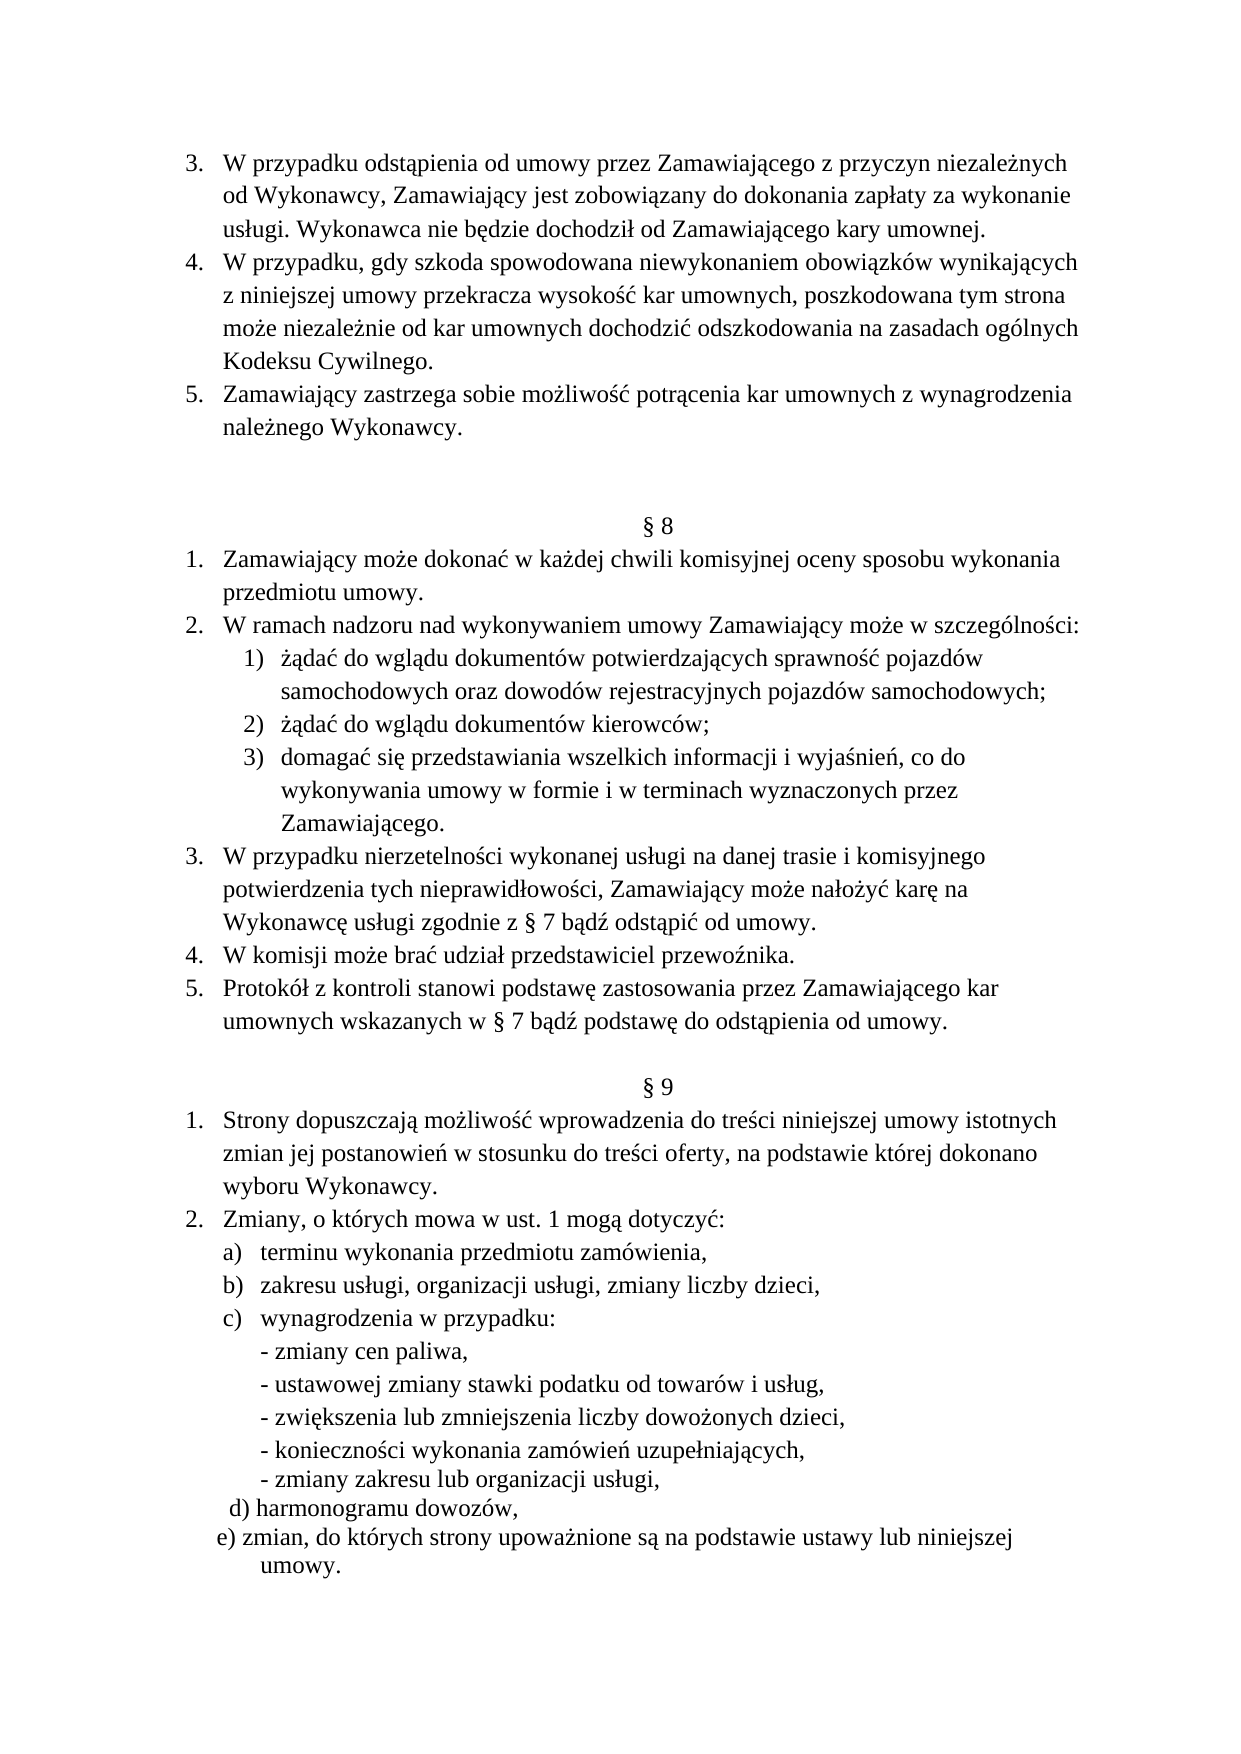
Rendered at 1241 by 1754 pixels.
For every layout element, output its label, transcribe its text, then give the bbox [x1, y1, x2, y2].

text d) harmonogramu dowozów, [148, 1493, 1093, 1522]
list W przypadku nierzetelności wykonanej usługi na danej trasie i komisyjnego potwierdzenia tych nieprawidłowości, Zamawiający może nałożyć karę na Wykonawcę usługi zgodnie z § 7 bądź odstąpić od umowy. [185, 841, 1093, 936]
list zakresu usługi, organizacji usługi, zmiany liczby dzieci, [223, 1270, 1093, 1299]
list - zmiany cen paliwa, [260, 1336, 1093, 1365]
list Zmiany, o których mowa w ust. 1 mogą dotyczyć: [185, 1204, 1093, 1233]
list Protokół z kontroli stanowi podstawę zastosowania przez Zamawiającego kar umownych wskazanych w § 7 bądź podstawę do odstąpienia od umowy. [185, 973, 1093, 1035]
list W przypadku odstąpienia od umowy przez Zamawiającego z przyczyn niezależnych od Wykonawcy, Zamawiający jest zobowiązany do dokonania zapłaty za wykonanie usługi. Wykonawca nie będzie dochodził od Zamawiającego kary umownej. [185, 148, 1093, 242]
list - zwiększenia lub zmniejszenia liczby dowożonych dzieci, [260, 1402, 1093, 1431]
list Strony dopuszczają możliwość wprowadzenia do treści niniejszej umowy istotnych zmian jej postanowień w stosunku do treści oferty, na podstawie której dokonano wyboru Wykonawcy. [185, 1105, 1093, 1200]
list W ramach nadzoru nad wykonywaniem umowy Zamawiający może w szczególności: [185, 610, 1093, 639]
list - konieczności wykonania zamówień uzupełniających, [260, 1435, 1093, 1464]
list W przypadku, gdy szkoda spowodowana niewykonaniem obowiązków wynikających z niniejszej umowy przekracza wysokość kar umownych, poszkodowana tym strona może niezależnie od kar umownych dochodzić odszkodowania na zasadach ogólnych Kodeksu Cywilnego. [185, 247, 1093, 374]
list § 8 [223, 511, 1093, 539]
list Zamawiający może dokonać w każdej chwili komisyjnej oceny sposobu wykonania przedmiotu umowy. [185, 544, 1093, 606]
list żądać do wglądu dokumentów kierowców; [243, 709, 1093, 738]
list Zamawiający zastrzega sobie możliwość potrącenia kar umownych z wynagrodzenia należnego Wykonawcy. [185, 379, 1093, 441]
list - ustawowej zmiany stawki podatku od towarów i usług, [260, 1369, 1093, 1398]
list domagać się przedstawiania wszelkich informacji i wyjaśnień, co do wykonywania umowy w formie i w terminach wyznaczonych przez Zamawiającego. [243, 742, 1093, 837]
list wynagrodzenia w przypadku: [223, 1303, 1093, 1332]
text - zmiany zakresu lub organizacji usługi, [148, 1464, 1093, 1493]
list terminu wykonania przedmiotu zamówienia, [223, 1237, 1093, 1266]
list żądać do wglądu dokumentów potwierdzających sprawność pojazdów samochodowych oraz dowodów rejestracyjnych pojazdów samochodowych; [243, 643, 1093, 705]
list W komisji może brać udział przedstawiciel przewoźnika. [185, 940, 1093, 969]
text umowy. [148, 1550, 1093, 1579]
text e) zmian, do których strony upoważnione są na podstawie ustawy lub niniejszej [148, 1522, 1093, 1550]
list § 9 [223, 1072, 1093, 1101]
